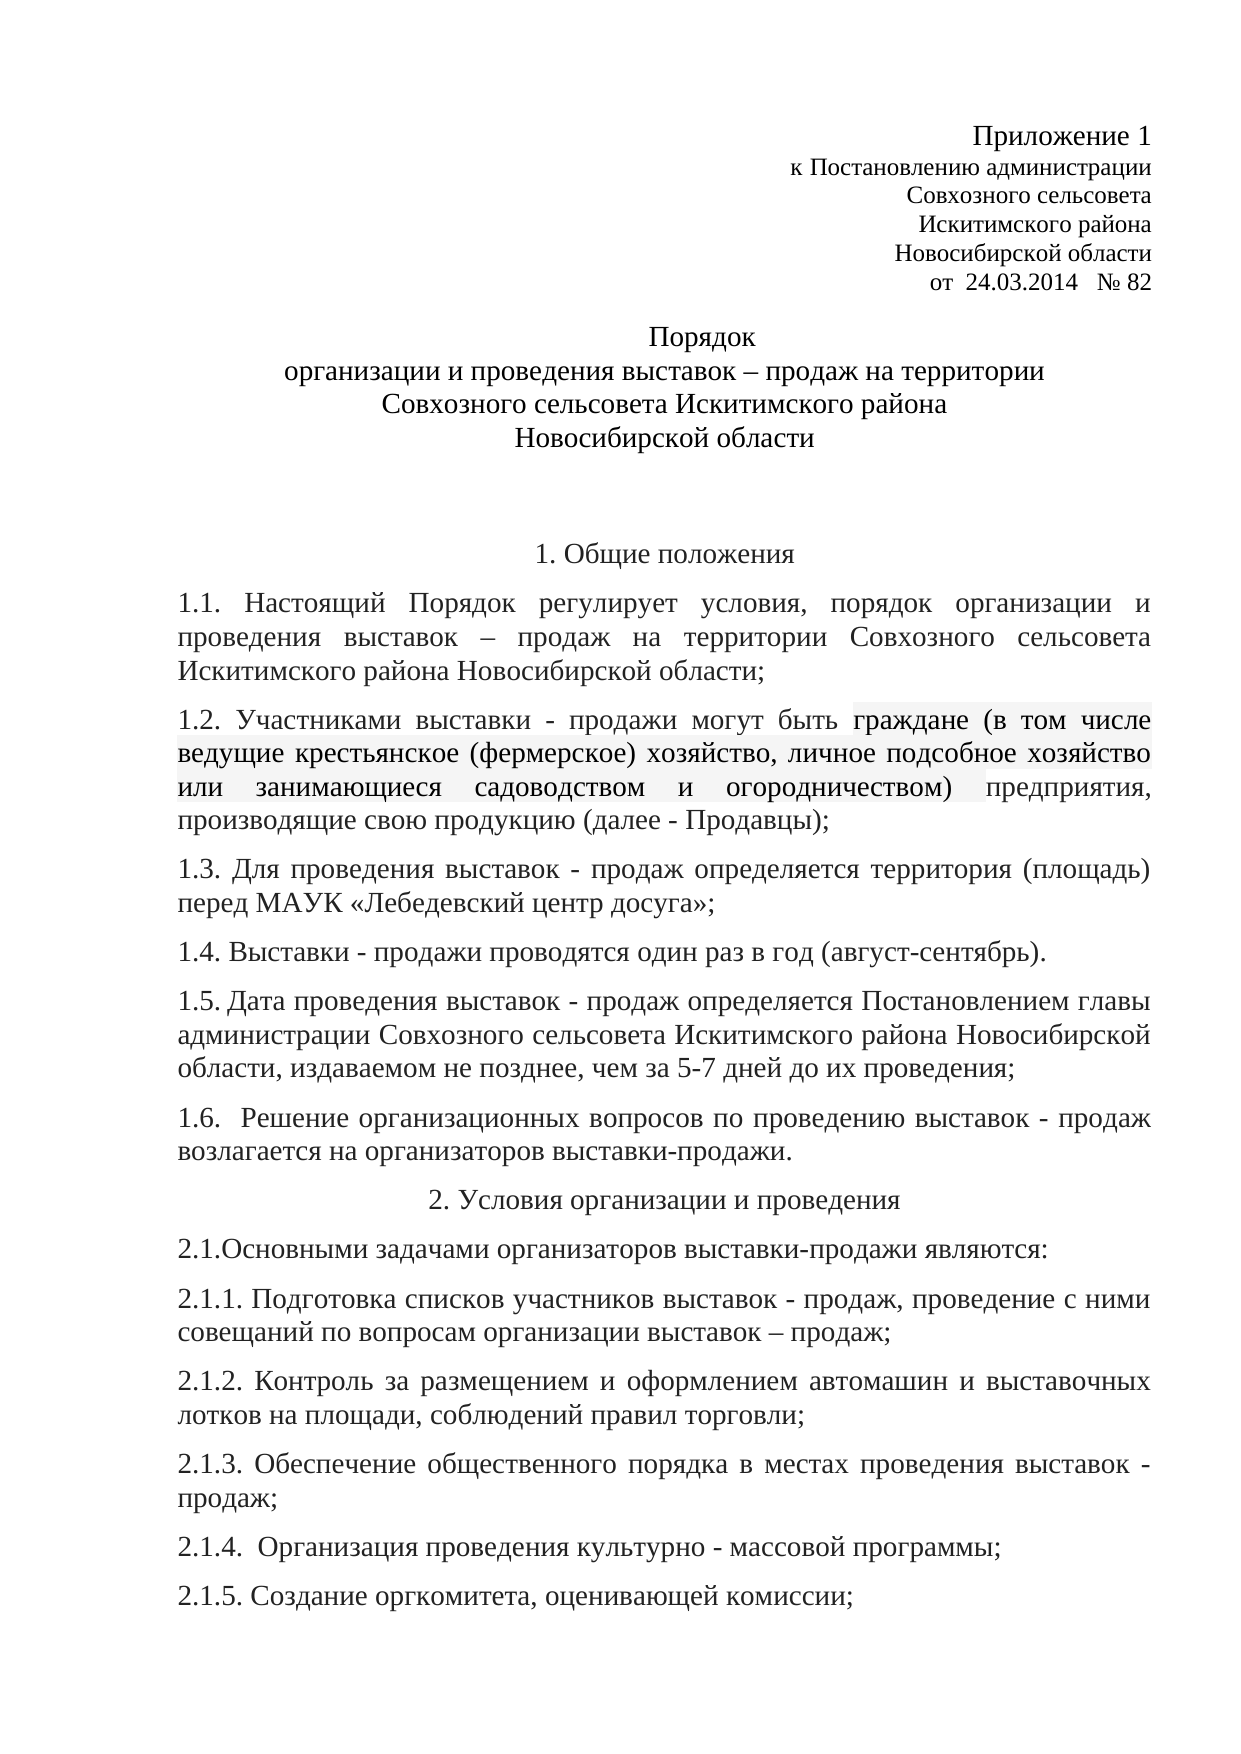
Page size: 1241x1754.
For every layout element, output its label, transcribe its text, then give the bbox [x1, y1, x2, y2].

text 1.5. Дата проведения выставок - продаж определяется Постановлением главы администрации Совхозного сельсовета Искитимского района Новосибирской области, издаваемом не позднее, чем за 5-7 дней до их проведения; [177, 983, 1152, 1084]
text 2.1.Основными задачами организаторов выставки-продажи являются: [177, 1232, 1152, 1265]
list от 24.03.2014 № 82 [252, 267, 1152, 295]
text 1.2. Участниками выставки - продажи могут быть граждане (в том числе ведущие крестьянское (фермерское) хозяйство, личное подсобное хозяйство или занимающиеся садоводством и огородничеством) предприятия, производящие свою продукцию (далее - Продавцы); [177, 702, 853, 735]
list Новосибирской области [252, 238, 1152, 267]
text 2.1.4. Организация проведения культурно - массовой программы; [177, 1529, 1152, 1562]
list Искитимского района [252, 209, 1152, 238]
text 2.1.2. Контроль за размещением и оформлением автомашин и выставочных лотков на площади, соблюдений правил торговли; [177, 1363, 1152, 1431]
text 2.1.1. Подготовка списков участников выставок - продаж, проведение с ними совещаний по вопросам организации выставок – продаж; [177, 1281, 1152, 1348]
list к Постановлению администрации [252, 152, 1152, 180]
list Порядок [252, 319, 1152, 353]
list Приложение 1 [252, 118, 1152, 152]
text Совхозного сельсовета Искитимского района [177, 387, 1152, 420]
text 1.6. Решение организационных вопросов по проведению выставок - продаж возлагается на организаторов выставки-продажи. [177, 1100, 1152, 1167]
text 2.1.3. Обеспечение общественного порядка в местах проведения выставок - продаж; [177, 1446, 1152, 1513]
text 2. Условия организации и проведения [177, 1182, 1152, 1216]
text 1. Общие положения [177, 536, 1152, 570]
text 1.2. Участниками выставки - продажи могут быть граждане (в том числе ведущие крестьянское (фермерское) хозяйство, личное подсобное хозяйство или занимающиеся садоводством и огородничеством) предприятия, производящие свою продукцию (далее - Продавцы); [177, 769, 1152, 836]
text 1.4. Выставки - продажи проводятся один раз в год (август-сентябрь). [177, 934, 1152, 968]
list Совхозного сельсовета [252, 180, 1152, 209]
text организации и проведения выставок – продаж на территории [177, 353, 1152, 387]
text 1.3. Для проведения выставок - продаж определяется территория (площадь) перед МАУК «Лебедевский центр досуга»; [177, 852, 1152, 919]
text Новосибирской области [177, 420, 1152, 454]
text 2.1.5. Создание оргкомитета, оценивающей комиссии; [177, 1578, 1152, 1612]
text 1.1. Настоящий Порядок регулирует условия, порядок организации и проведения выставок – продаж на территории Совхозного сельсовета Искитимского района Новосибирской области; [177, 586, 1152, 686]
